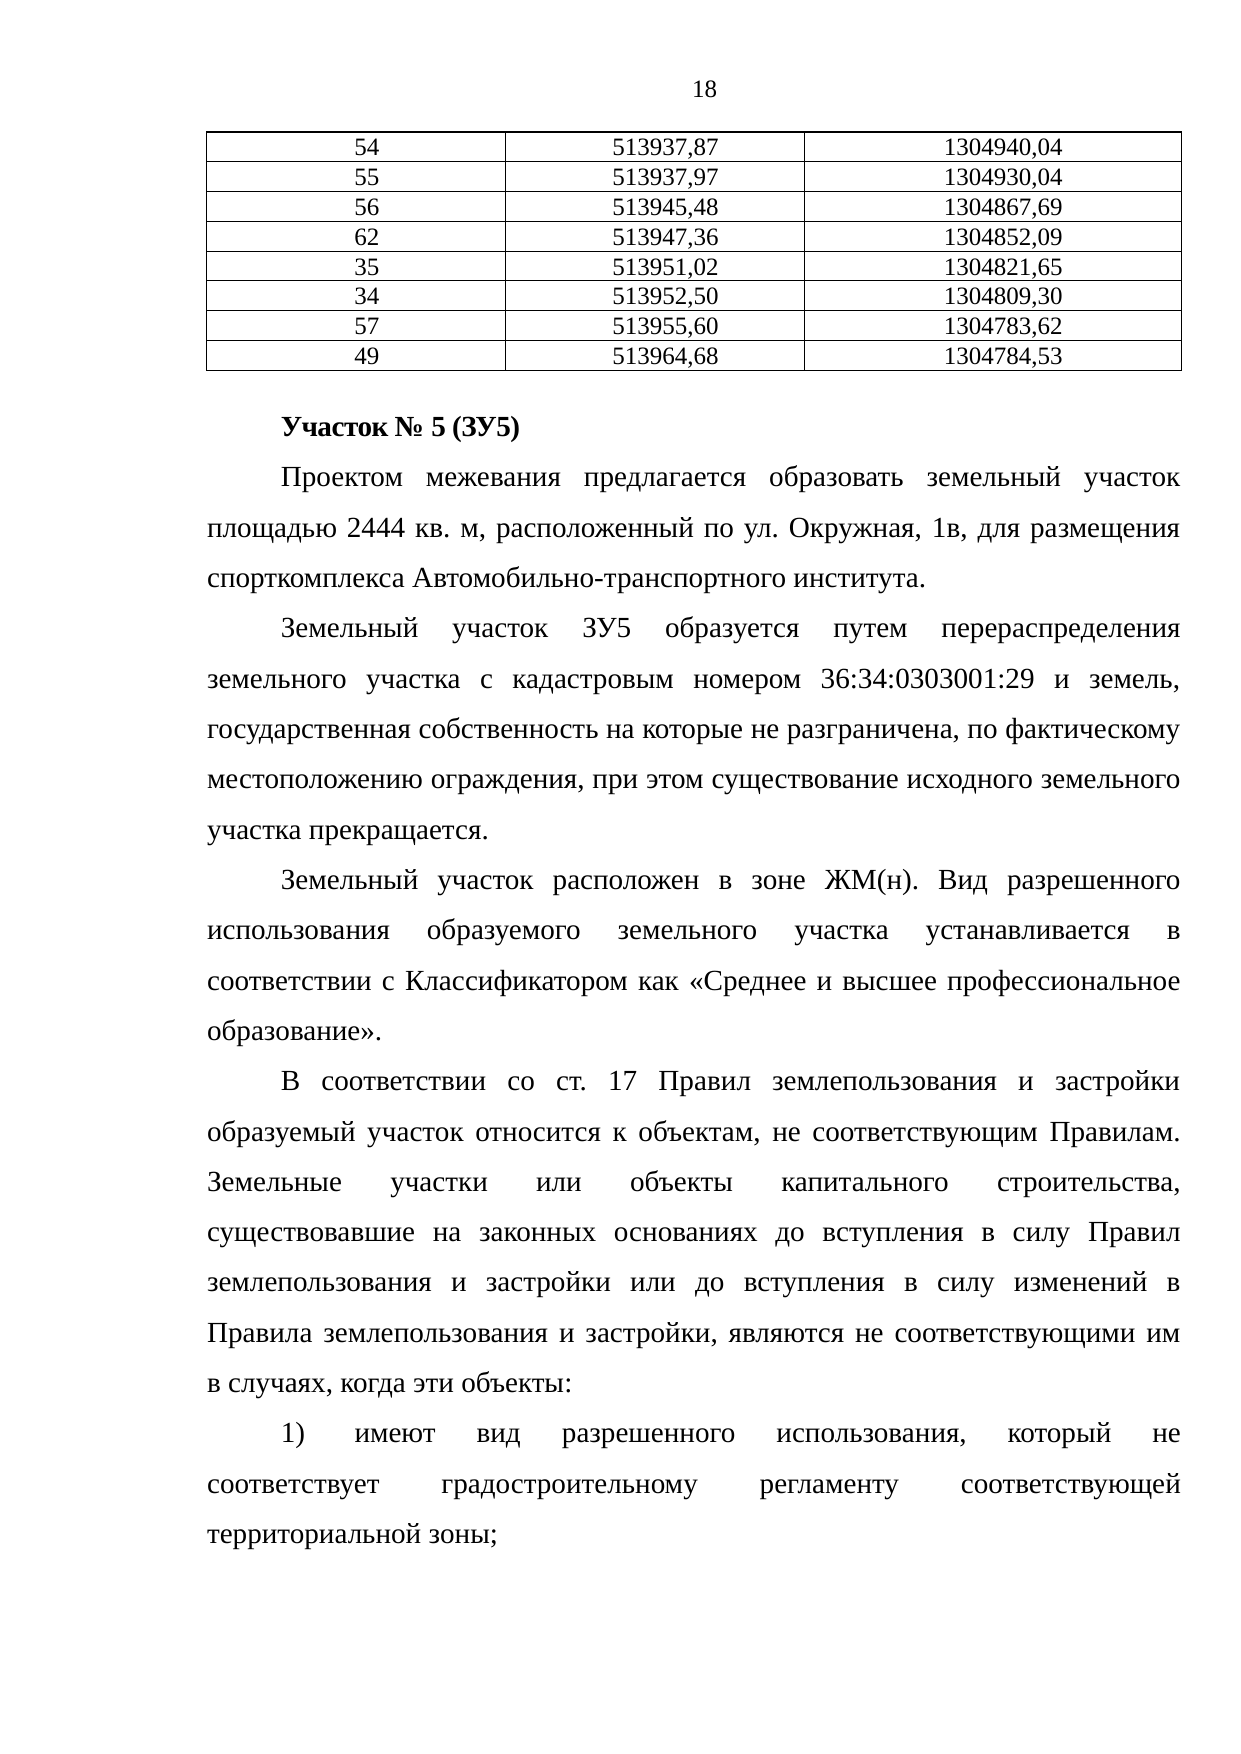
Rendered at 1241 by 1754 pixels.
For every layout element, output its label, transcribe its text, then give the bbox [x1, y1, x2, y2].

table_cell 54 [207, 133, 505, 161]
table_cell 1304783,62 [805, 311, 1181, 340]
table_cell 513951,02 [506, 252, 804, 280]
table_cell 49 [207, 341, 505, 370]
table_cell 513964,68 [506, 341, 804, 370]
table_cell 55 [207, 162, 505, 191]
table_cell 513952,50 [506, 281, 804, 310]
table_cell 513945,48 [506, 192, 804, 221]
table_cell 34 [207, 281, 505, 310]
table_cell 1304930,04 [805, 162, 1181, 191]
table_cell 513955,60 [506, 311, 804, 340]
text Проектом межевания предлагается образовать земельный участок площадью 2444 кв. м, расположенный по ул. Окружная, 1в, для размещения спорткомплекса Автомобильно-транспортного института. [207, 459, 1181, 594]
table_cell 513947,36 [506, 222, 804, 251]
text Земельный участок ЗУ5 образуется путем перераспределения земельного участка с кадастровым номером 36:34:0303001:29 и земель, государственная собственность на которые не разграничена, по фактическому местоположению ограждения, при этом существование исходного земельного участка прекращается. [207, 611, 1181, 845]
table_cell 1304940,04 [805, 133, 1181, 161]
text Участок № 5 (ЗУ5) [207, 409, 1181, 443]
table_cell 1304784,53 [805, 341, 1181, 370]
table_cell 57 [207, 311, 505, 340]
text Земельный участок расположен в зоне ЖМ(н). Вид разрешенного использования образуемого земельного участка устанавливается в соответствии с Классификатором как «Среднее и высшее профессиональное образование». [207, 862, 1181, 1047]
table_cell 1304809,30 [805, 281, 1181, 310]
table_cell 1304852,09 [805, 222, 1181, 251]
table_cell 1304867,69 [805, 192, 1181, 221]
text В соответствии со ст. 17 Правил землепользования и застройки образуемый участок относится к объектам, не соответствующим Правилам. Земельные участки или объекты капитального строительства, существовавшие на законных основаниях до вступления в силу Правил землепользования и застройки или до вступления в силу изменений в Правила землепользования и застройки, являются не соответствующими им в случаях, когда эти объекты: [207, 1063, 1181, 1399]
table_cell 1304821,65 [805, 252, 1181, 280]
table_cell 56 [207, 192, 505, 221]
table_cell 513937,97 [506, 162, 804, 191]
table_cell 62 [207, 222, 505, 251]
text 1) имеют вид разрешенного использования, который не соответствует градостроительному регламенту соответствующей территориальной зоны; [207, 1416, 1181, 1550]
table_cell 35 [207, 252, 505, 280]
table_cell 513937,87 [506, 133, 804, 161]
